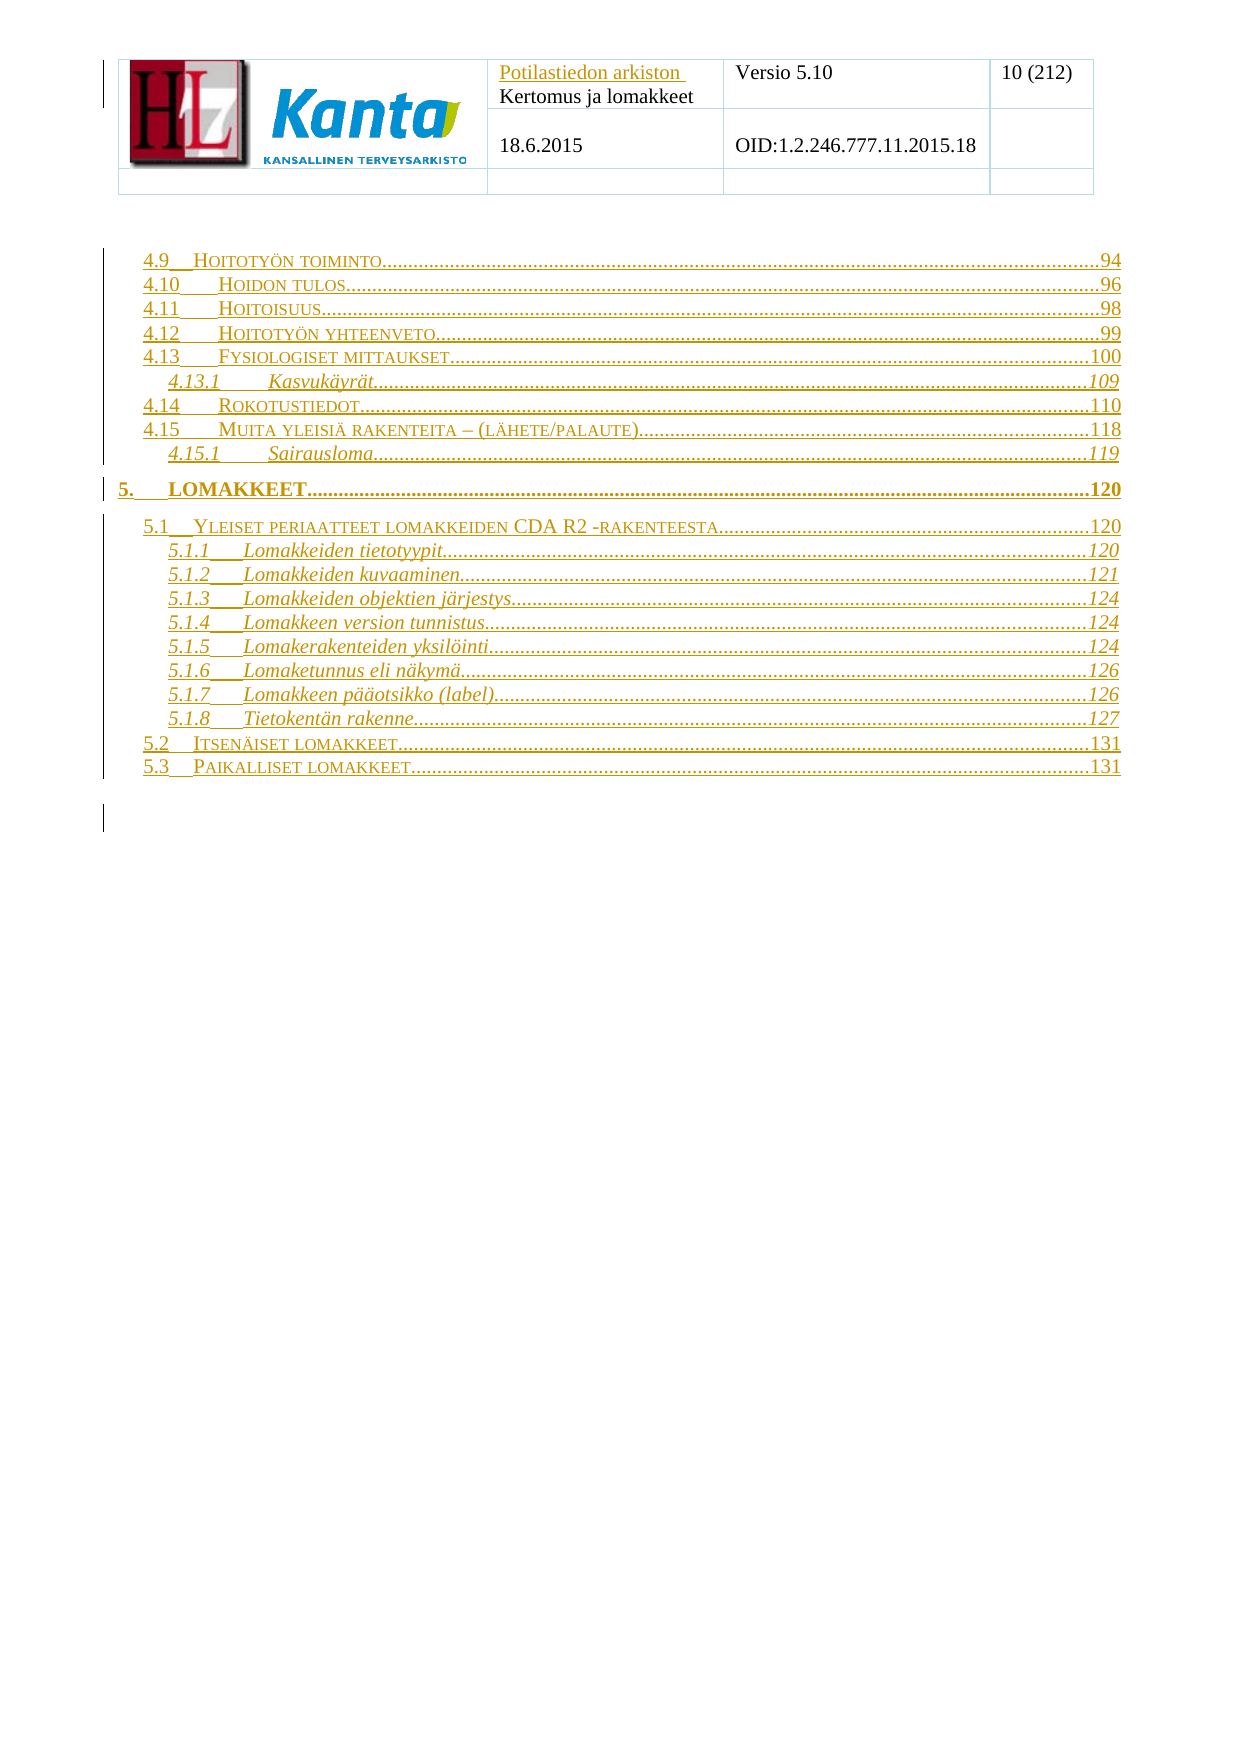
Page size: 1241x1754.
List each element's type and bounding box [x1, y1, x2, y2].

picture [129, 60, 252, 169]
picture [264, 89, 467, 164]
picture [290, 89, 304, 105]
